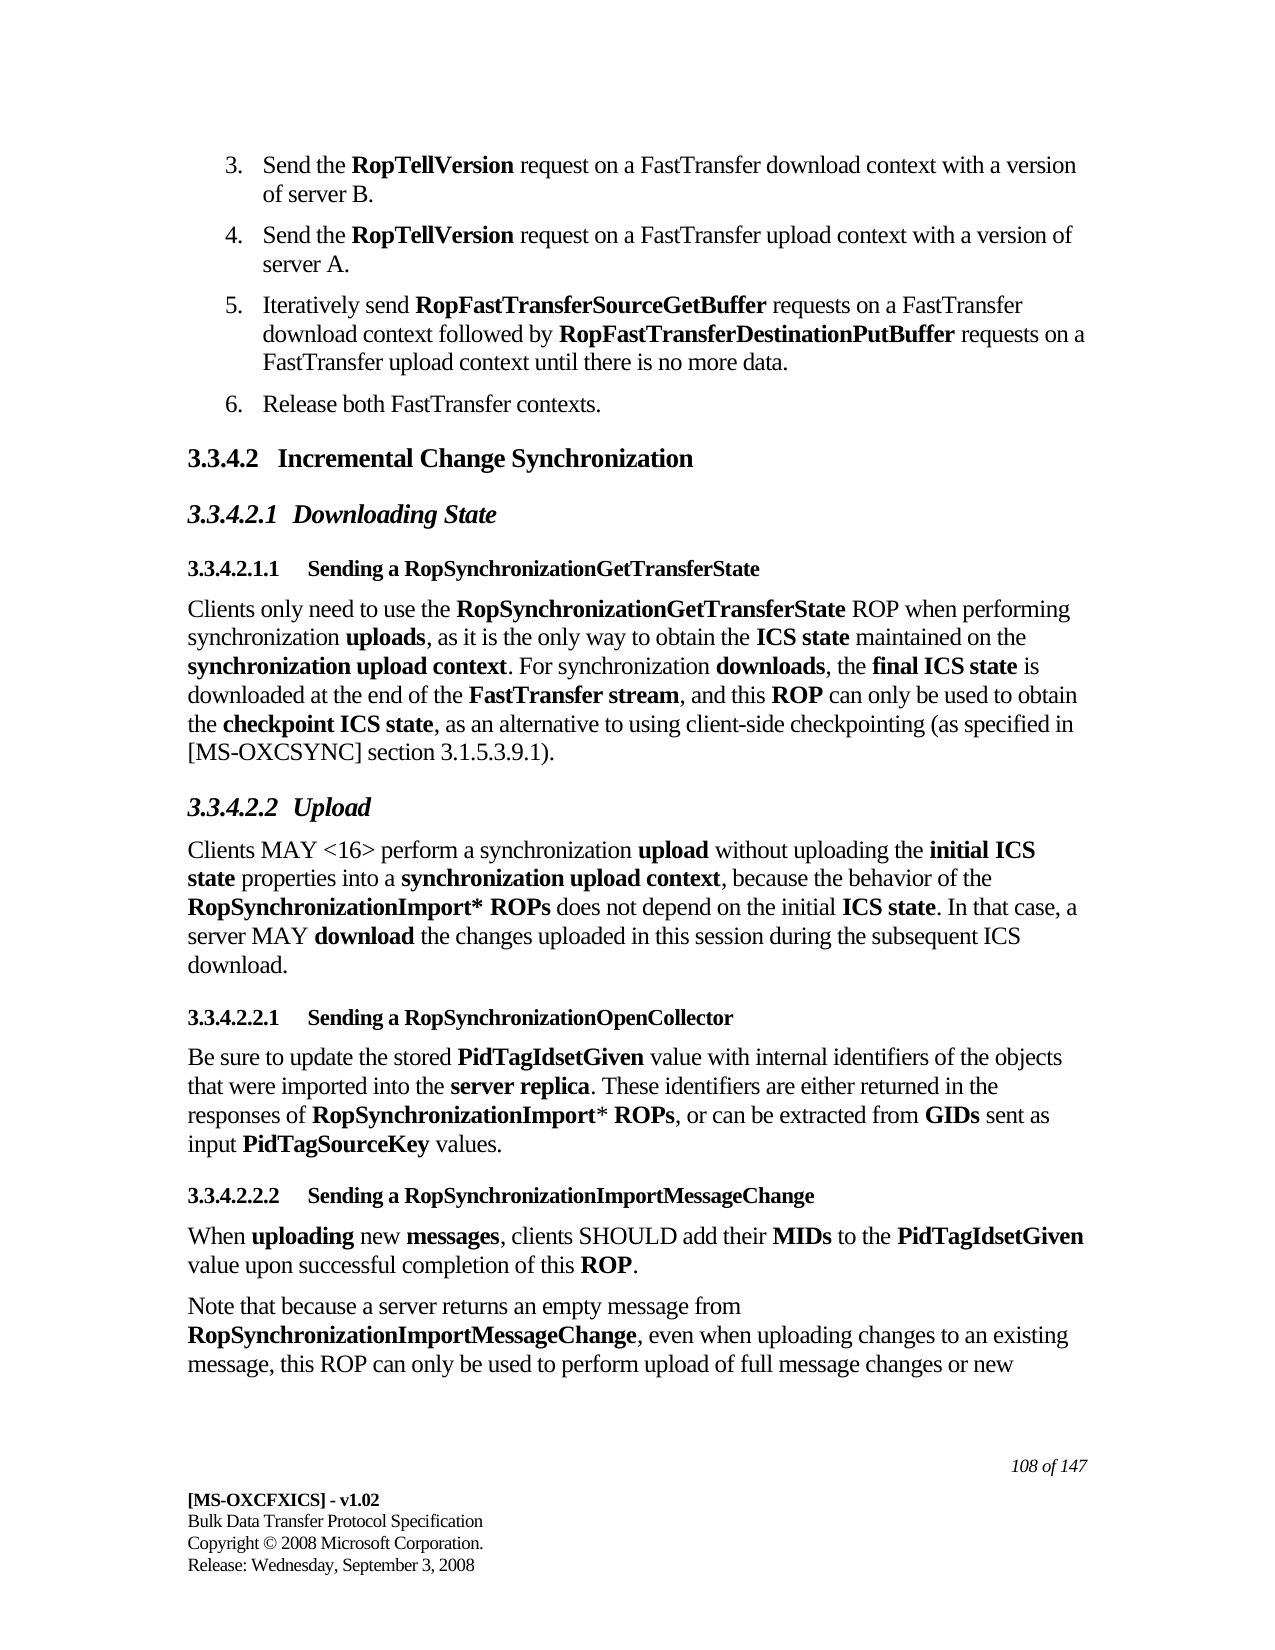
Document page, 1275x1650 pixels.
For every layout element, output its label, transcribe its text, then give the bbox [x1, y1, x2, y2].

text When uploading new messages, clients SHOULD add their MIDs to the PidTagIdsetGiven value upon successful completion of this ROP. [187, 1221, 1087, 1279]
text Be sure to update the stored PidTagIdsetGiven value with internal identifiers of the objects that were imported into the server replica. These identifiers are either returned in the responses of RopSynchronizationImport* ROPs, or can be extracted from GIDs sent as input PidTagSourceKey values. [187, 1042, 1087, 1157]
text Clients only need to use the RopSynchronizationGetTransferState ROP when performing synchronization uploads, as it is the only way to obtain the ICS state maintained on the synchronization upload context. For synchronization downloads, the final ICS state is downloaded at the end of the FastTransfer stream, and this ROP can only be used to obtain the checkpoint ICS state, as an alternative to using client-side checkpointing (as specified in [MS-OXCSYNC] section 3.1.5.3.9.1). [187, 594, 1087, 766]
text Clients MAY <> perform a synchronization upload without uploading the initial ICS state properties into a synchronization upload context, because the behavior of the RopSynchronizationImport* ROPs does not depend on the initial ICS state. In that case, a server MAY download the changes uploaded in this session during the subsequent ICS download. [187, 835, 1087, 978]
subtitle Sending a RopSynchronizationImportMessageChange [187, 1182, 1087, 1209]
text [187, 1291, 1087, 1377]
subtitle Upload [187, 791, 1087, 822]
list Iteratively send RopFastTransferSourceGetBuffer requests on a FastTransfer download context followed by RopFastTransferDestinationPutBuffer requests on a FastTransfer upload context until there is no more data. [225, 290, 1087, 376]
subtitle Incremental Change Synchronization [187, 442, 1087, 474]
subtitle Sending a RopSynchronizationOpenCollector [187, 1003, 1087, 1030]
list Send the RopTellVersion request on a FastTransfer upload context with a version of server A. [225, 220, 1087, 277]
list Send the RopTellVersion request on a FastTransfer download context with a version of server B. [225, 150, 1087, 207]
subtitle Sending a RopSynchronizationGetTransferState [187, 555, 1087, 581]
subtitle Downloading State [187, 499, 1087, 530]
list Release both FastTransfer contexts. [225, 389, 1087, 417]
